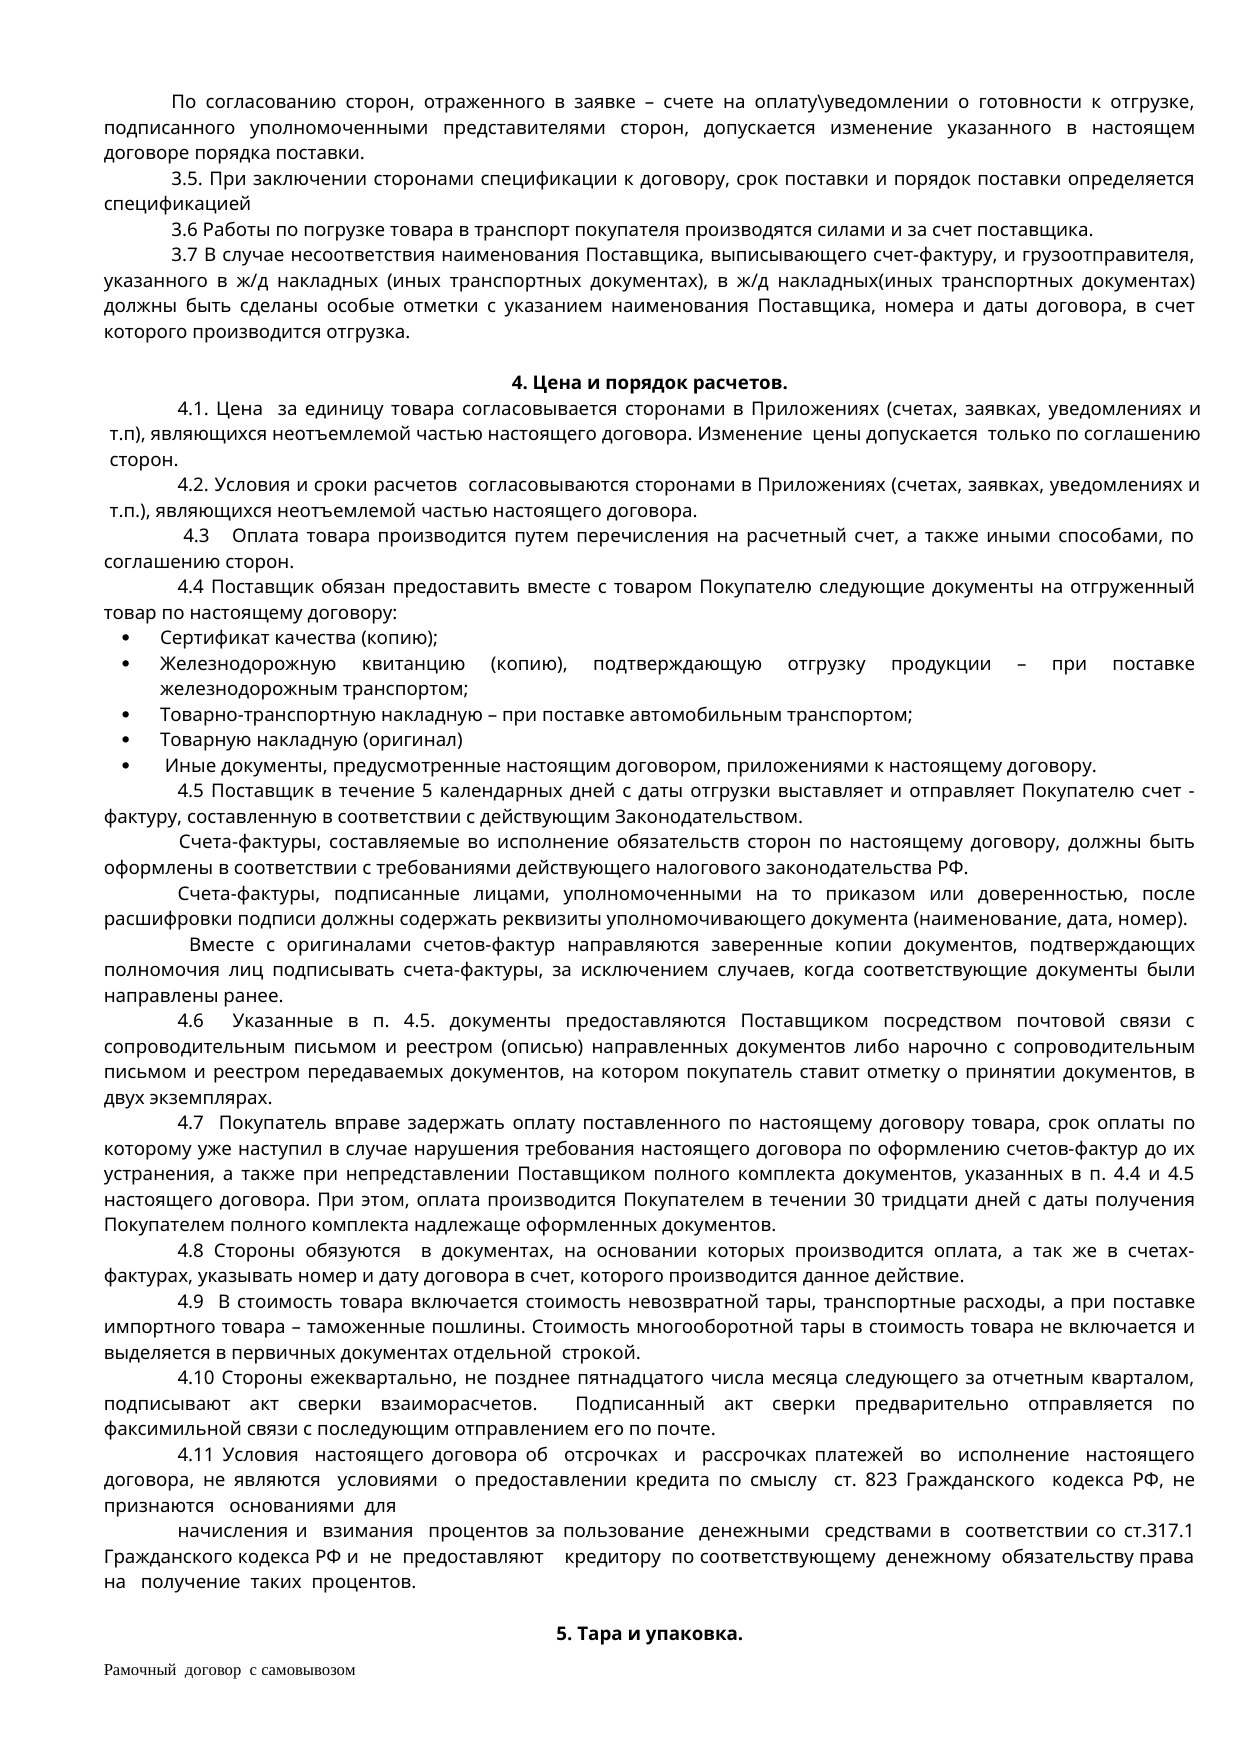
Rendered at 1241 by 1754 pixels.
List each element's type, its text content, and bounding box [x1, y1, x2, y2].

list Железнодорожную квитанцию (копию), подтверждающую отгрузку продукции – при поставке железнодорожным транспортом; [122, 650, 1196, 701]
text начисления и взимания процентов за пользование денежными средствами в соответствии со ст.317.1 Гражданского кодекса РФ и не предоставляют кредитору по соответствующему денежному обязательству права на получение таких процентов. [103, 1518, 1196, 1594]
text 5. Тара и упаковка. [103, 1620, 1196, 1645]
list Товарную накладную (оригинал) [122, 727, 1196, 752]
text 3.5. При заключении сторонами спецификации к договору, срок поставки и порядок поставки определяется спецификацией [103, 165, 1196, 216]
text 4.8 Стороны обязуются в документах, на основании которых производится оплата, а так же в счетах-фактурах, указывать номер и дату договора в счет, которого производится данное действие. [103, 1237, 1196, 1288]
text 3.7 В случае несоответствия наименования Поставщика, выписывающего счет-фактуру, и грузоотправителя, указанного в ж/д накладных (иных транспортных документах), в ж/д накладных(иных транспортных документах) должны быть сделаны особые отметки с указанием наименования Поставщика, номера и даты договора, в счет которого производится отгрузка. [103, 242, 1196, 344]
text 4.11 Условия настоящего договора об отсрочках и рассрочках платежей во исполнение настоящего договора, не являются условиями о предоставлении кредита по смыслу ст. 823 Гражданского кодекса РФ, не признаются основаниями для [103, 1441, 1196, 1518]
text Счета-фактуры, подписанные лицами, уполномоченными на то приказом или доверенностью, после расшифровки подписи должны содержать реквизиты уполномочивающего документа (наименование, дата, номер). [103, 880, 1196, 931]
text По согласованию сторон, отраженного в заявке – счете на оплату\уведомлении о готовности к отгрузке, подписанного уполномоченными представителями сторон, допускается изменение указанного в настоящем договоре порядка поставки. [103, 89, 1196, 165]
text 4.5 Поставщик в течение 5 календарных дней с даты отгрузки выставляет и отправляет Покупателю счет - фактуру, составленную в соответствии с действующим Законодательством. [103, 778, 1196, 829]
list Сертификат качества (копию); [122, 624, 1196, 650]
text Вместе с оригиналами счетов-фактур направляются заверенные копии документов, подтверждающих полномочия лиц подписывать счета-фактуры, за исключением случаев, когда соответствующие документы были направлены ранее. [103, 931, 1196, 1007]
text 4.10 Стороны ежеквартально, не позднее пятнадцатого числа месяца следующего за отчетным кварталом, подписывают акт сверки взаиморасчетов. Подписанный акт сверки предварительно отправляется по факсимильной связи с последующим отправлением его по почте. [103, 1365, 1196, 1441]
text 4.3 Оплата товара производится путем перечисления на расчетный счет, а также иными способами, по соглашению сторон. [103, 522, 1196, 573]
list Иные документы, предусмотренные настоящим договором, приложениями к настоящему договору. [122, 752, 1196, 778]
text 4.7 Покупатель вправе задержать оплату поставленного по настоящему договору товара, срок оплаты по которому уже наступил в случае нарушения требования настоящего договора по оформлению счетов-фактур до их устранения, а также при непредставлении Поставщиком полного комплекта документов, указанных в п. 4.4 и 4.5 настоящего договора. При этом, оплата производится Покупателем в течении 30 тридцати дней с даты получения Покупателем полного комплекта надлежаще оформленных документов. [103, 1109, 1196, 1237]
text 4.9 В стоимость товара включается стоимость невозвратной тары, транспортные расходы, а при поставке импортного товара – таможенные пошлины. Стоимость многооборотной тары в стоимость товара не включается и выделяется в первичных документах отдельной строкой. [103, 1288, 1196, 1365]
list Товарно-транспортную накладную – при поставке автомобильным транспортом; [122, 701, 1196, 727]
text Счета-фактуры, составляемые во исполнение обязательств сторон по настоящему договору, должны быть оформлены в соответствии с требованиями действующего налогового законодательства РФ. [103, 829, 1196, 880]
text 3.6 Работы по погрузке товара в транспорт покупателя производятся силами и за счет поставщика. [103, 216, 1196, 242]
text 4.6 Указанные в п. 4.5. документы предоставляются Поставщиком посредством почтовой связи с сопроводительным письмом и реестром (описью) направленных документов либо нарочно с сопроводительным письмом и реестром передаваемых документов, на котором покупатель ставит отметку о принятии документов, в двух экземплярах. [103, 1007, 1196, 1109]
text 4. Цена и порядок расчетов. [103, 369, 1196, 395]
text 4.4 Поставщик обязан предоставить вместе с товаром Покупателю следующие документы на отгруженный товар по настоящему договору: [103, 573, 1196, 624]
text 4.2. Условия и сроки расчетов согласовываются сторонами в Приложениях (счетах, заявках, уведомлениях и т.п.), являющихся неотъемлемой частью настоящего договора. [103, 471, 1196, 522]
text 4.1. Цена за единицу товара согласовывается сторонами в Приложениях (счетах, заявках, уведомлениях и т.п), являющихся неотъемлемой частью настоящего договора. Изменение цены допускается только по соглашению сторон. [103, 395, 1196, 471]
